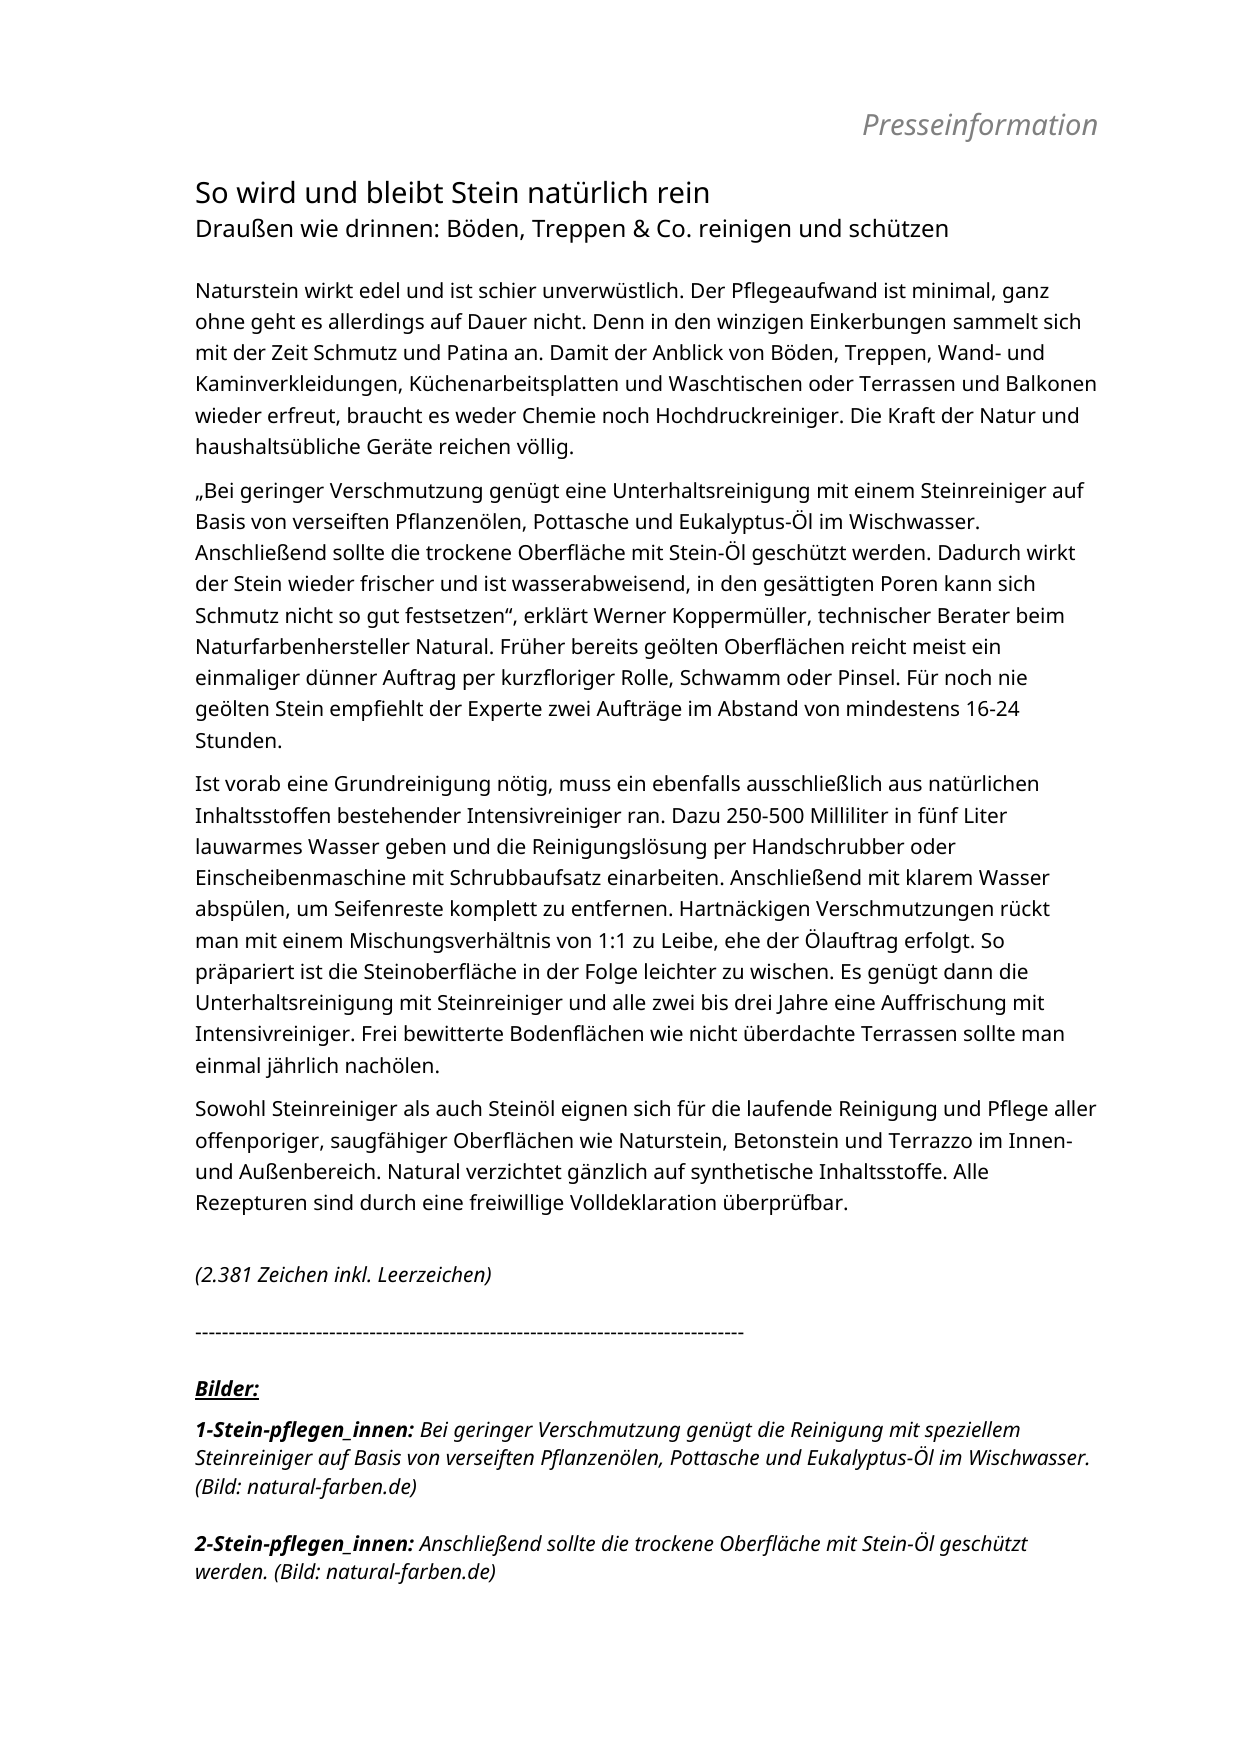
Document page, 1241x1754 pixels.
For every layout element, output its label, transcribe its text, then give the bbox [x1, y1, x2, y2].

text 1-Stein-pflegen_innen: Bei geringer Verschmutzung genügt die Reinigung mit speziellem Steinreiniger auf Basis von verseiften Pflanzenölen, Pottasche und Eukalyptus-Öl im Wischwasser. (Bild: natural-farben.de) [195, 1415, 1098, 1500]
text ---------------------------------------------------------------------------------- [195, 1317, 1098, 1346]
text Bilder: [195, 1374, 1098, 1403]
text Draußen wie drinnen: Böden, Treppen & Co. reinigen und schützen [195, 212, 1098, 244]
text 2-Stein-pflegen_innen: Anschließend sollte die trockene Oberfläche mit Stein-Öl geschützt werden. (Bild: natural-farben.de) [195, 1529, 1098, 1586]
text (2.381 Zeichen inkl. Leerzeichen) [195, 1260, 1098, 1289]
text Sowohl Steinreiniger als auch Steinöl eignen sich für die laufende Reinigung und Pflege aller offenporiger, saugfähiger Oberflächen wie Naturstein, Betonstein und Terrazzo im Innen- und Außenbereich. Natural verzichtet gänzlich auf synthetische Inhaltsstoffe. Alle Rezepturen sind durch eine freiwillige Volldeklaration überprüfbar. [195, 1092, 1098, 1217]
text Naturstein wirkt edel und ist schier unverwüstlich. Der Pflegeaufwand ist minimal, ganz ohne geht es allerdings auf Dauer nicht. Denn in den winzigen Einkerbungen sammelt sich mit der Zeit Schmutz und Patina an. Damit der Anblick von Böden, Treppen, Wand- und Kaminverkleidungen, Küchenarbeitsplatten und Waschtischen oder Terrassen und Balkonen wieder erfreut, braucht es weder Chemie noch Hochdruckreiniger. Die Kraft der Natur und haushaltsübliche Geräte reichen völlig. [195, 273, 1098, 460]
text So wird und bleibt Stein natürlich rein [195, 172, 1098, 212]
text „Bei geringer Verschmutzung genügt eine Unterhaltsreinigung mit einem Steinreiniger auf Basis von verseiften Pflanzenölen, Pottasche und Eukalyptus-Öl im Wischwasser. Anschließend sollte die trockene Oberfläche mit Stein-Öl geschützt werden. Dadurch wirkt der Stein wieder frischer und ist wasserabweisend, in den gesättigten Poren kann sich Schmutz nicht so gut festsetzen“, erklärt Werner Koppermüller, technischer Berater beim Naturfarbenhersteller Natural. Früher bereits geölten Oberflächen reicht meist ein einmaliger dünner Auftrag per kurzfloriger Rolle, Schwamm oder Pinsel. Für noch nie geölten Stein empfiehlt der Experte zwei Aufträge im Abstand von mindestens 16-24 Stunden. [195, 473, 1098, 754]
text Ist vorab eine Grundreinigung nötig, muss ein ebenfalls ausschließlich aus natürlichen Inhaltsstoffen bestehender Intensivreiniger ran. Dazu 250-500 Milliliter in fünf Liter lauwarmes Wasser geben und die Reinigungslösung per Handschrubber oder Einscheibenmaschine mit Schrubbaufsatz einarbeiten. Anschließend mit klarem Wasser abspülen, um Seifenreste komplett zu entfernen. Hartnäckigen Verschmutzungen rückt man mit einem Mischungsverhältnis von 1:1 zu Leibe, ehe der Ölauftrag erfolgt. So präpariert ist die Steinoberfläche in der Folge leichter zu wischen. Es genügt dann die Unterhaltsreinigung mit Steinreiniger und alle zwei bis drei Jahre eine Auffrischung mit Intensivreiniger. Frei bewitterte Bodenflächen wie nicht überdachte Terrassen sollte man einmal jährlich nachölen. [195, 767, 1098, 1079]
